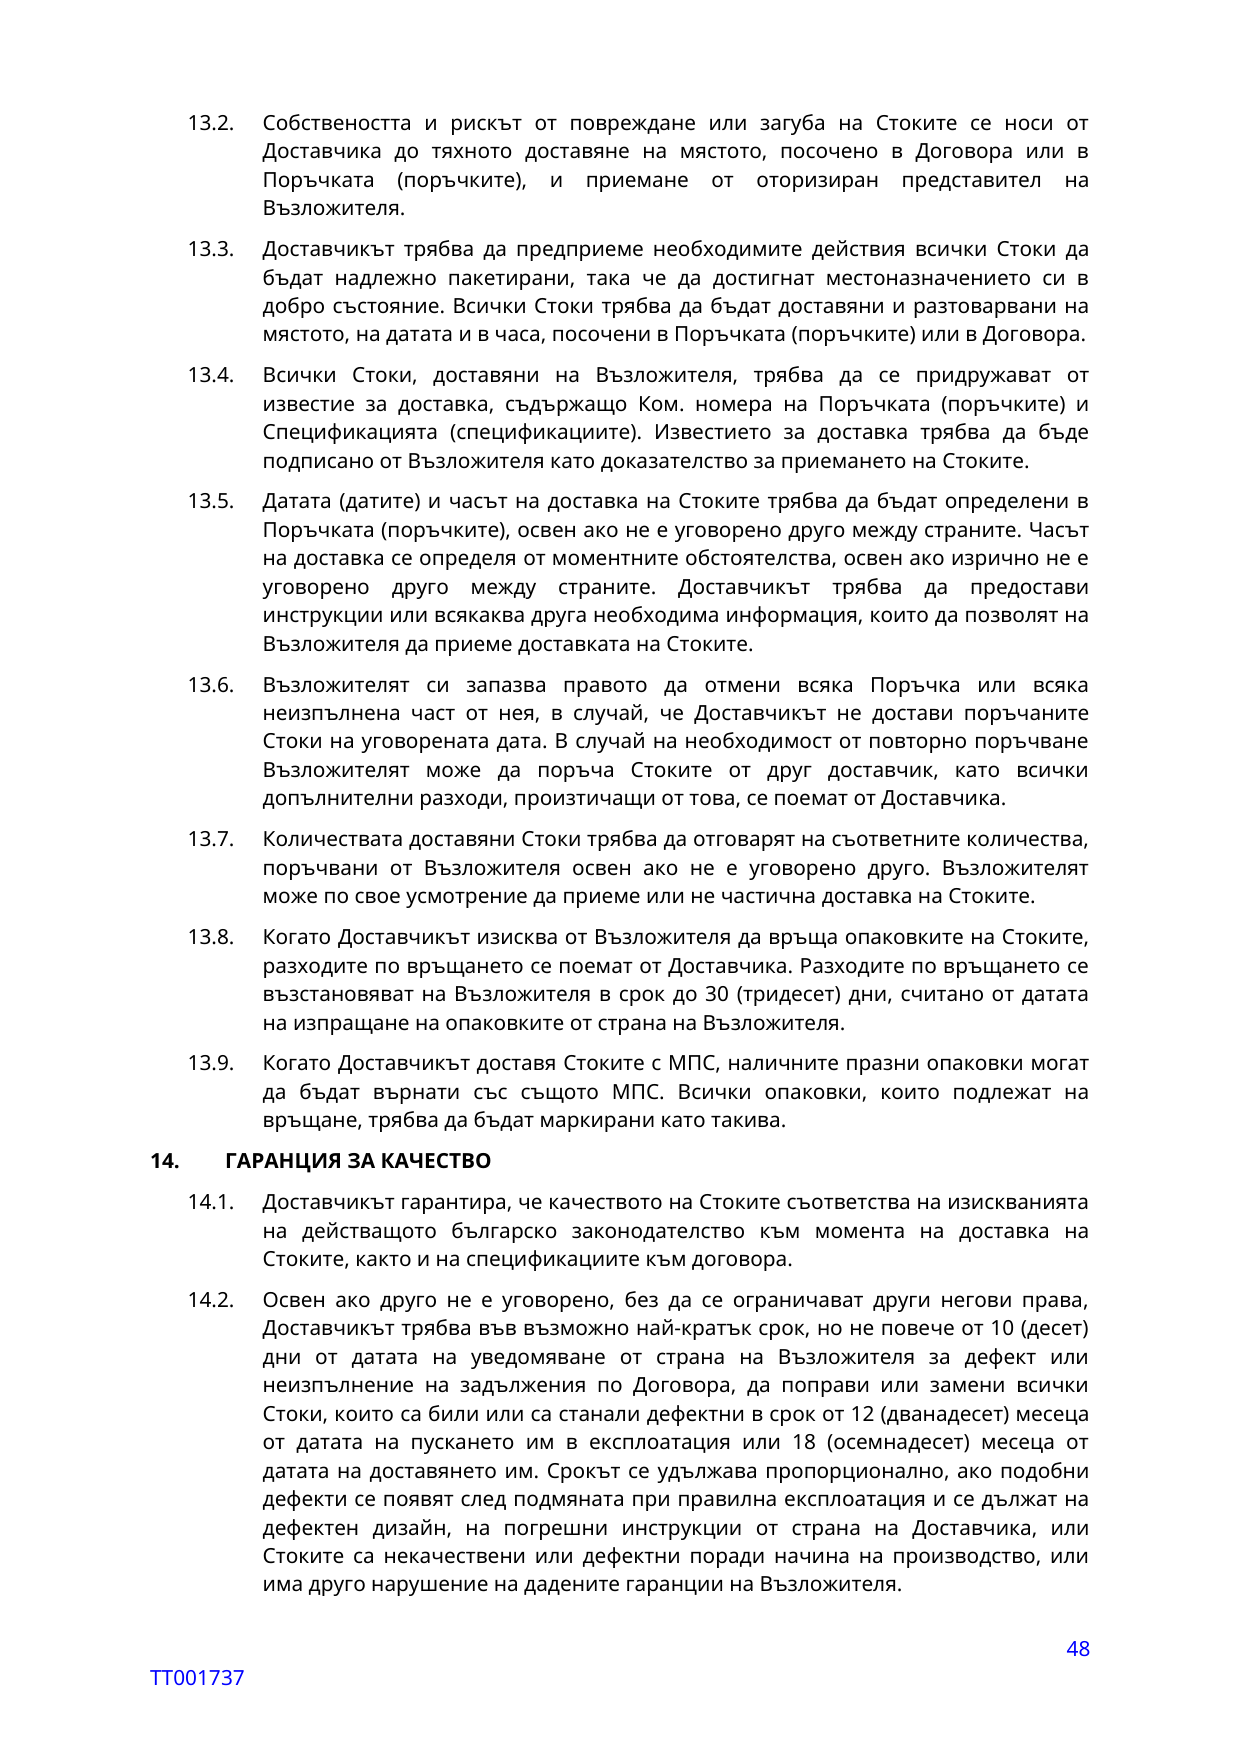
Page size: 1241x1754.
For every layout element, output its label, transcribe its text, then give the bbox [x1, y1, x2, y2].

list Когато Доставчикът доставя Стоките с МПС, наличните празни опаковки могат да бъдат върнати със същото МПС. Всички опаковки, които подлежат на връщане, трябва да бъдат маркирани като такива. [187, 1048, 1090, 1134]
list Датата (датите) и часът на доставка на Стоките трябва да бъдат определени в Поръчката (поръчките), освен ако не е уговорено друго между страните. Часът на доставка се определя от моментните обстоятелства, освен ако изрично не е уговорено друго между страните. Доставчикът трябва да предостави инструкции или всякаква друга необходима информация, които да позволят на Възложителя да приеме доставката на Стоките. [187, 487, 1090, 657]
list Всички Стоки, доставяни на Възложителя, трябва да се придружават от известие за доставка, съдържащо Ком. номера на Поръчката (поръчките) и Спецификацията (спецификациите). Известието за доставка трябва да бъде подписано от Възложителя като доказателство за приемането на Стоките. [187, 360, 1090, 474]
list Доставчикът гарантира, че качеството на Стоките съответства на изискванията на действащото българско законодателство към момента на доставка на Стоките, както и на спецификациите към договора. [187, 1187, 1090, 1273]
list Собствеността и рискът от повреждане или загуба на Стоките се носи от Доставчика до тяхното доставяне на мястото, посочено в Договора или в Поръчката (поръчките), и приемане от оторизиран представител на Възложителя. [187, 108, 1090, 222]
list Освен ако друго не е уговорено, без да се ограничават други негови права, Доставчикът трябва във възможно най-кратък срок, но не повече от 10 (десет) дни от датата на уведомяване от страна на Възложителя за дефект или неизпълнение на задължения по Договора, да поправи или замени всички Стоки, които са били или са станали дефектни в срок от 12 (дванадесет) месеца от датата на пускането им в експлоатация или 18 (осемнадесет) месеца от датата на доставянето им. Срокът се удължава пропорционално, ако подобни дефекти се появят след подмяната при правилна експлоатация и се дължат на дефектен дизайн, на погрешни инструкции от страна на Доставчика, или Стоките са некачествени или дефектни поради начина на производство, или има друго нарушение на дадените гаранции на Възложителя. [187, 1285, 1090, 1598]
list Когато Доставчикът изисква от Възложителя да връща опаковките на Стоките, разходите по връщането се поемат от Доставчика. Разходите по връщането се възстановяват на Възложителя в срок до 30 (тридесет) дни, считано от датата на изпращане на опаковките от страна на Възложителя. [187, 922, 1090, 1036]
list ГАРАНЦИЯ ЗА КАЧЕСТВО [150, 1146, 1090, 1175]
list Доставчикът трябва да предприеме необходимите действия всички Стоки да бъдат надлежно пакетирани, така че да достигнат местоназначението си в добро състояние. Всички Стоки трябва да бъдат доставяни и разтоварвани на мястото, на датата и в часа, посочени в Поръчката (поръчките) или в Договора. [187, 234, 1090, 348]
list Възложителят си запазва правото да отмени всяка Поръчка или всяка неизпълнена част от нея, в случай, че Доставчикът не достави поръчаните Стоки на уговорената дата. В случай на необходимост от повторно поръчване Възложителят може да поръча Стоките от друг доставчик, като всички допълнителни разходи, произтичащи от това, се поемат от Доставчика. [187, 670, 1090, 812]
list Количествата доставяни Стоки трябва да отговарят на съответните количества, поръчвани от Възложителя освен ако не е уговорено друго. Възложителят може по свое усмотрение да приеме или не частична доставка на Стоките. [187, 824, 1090, 910]
